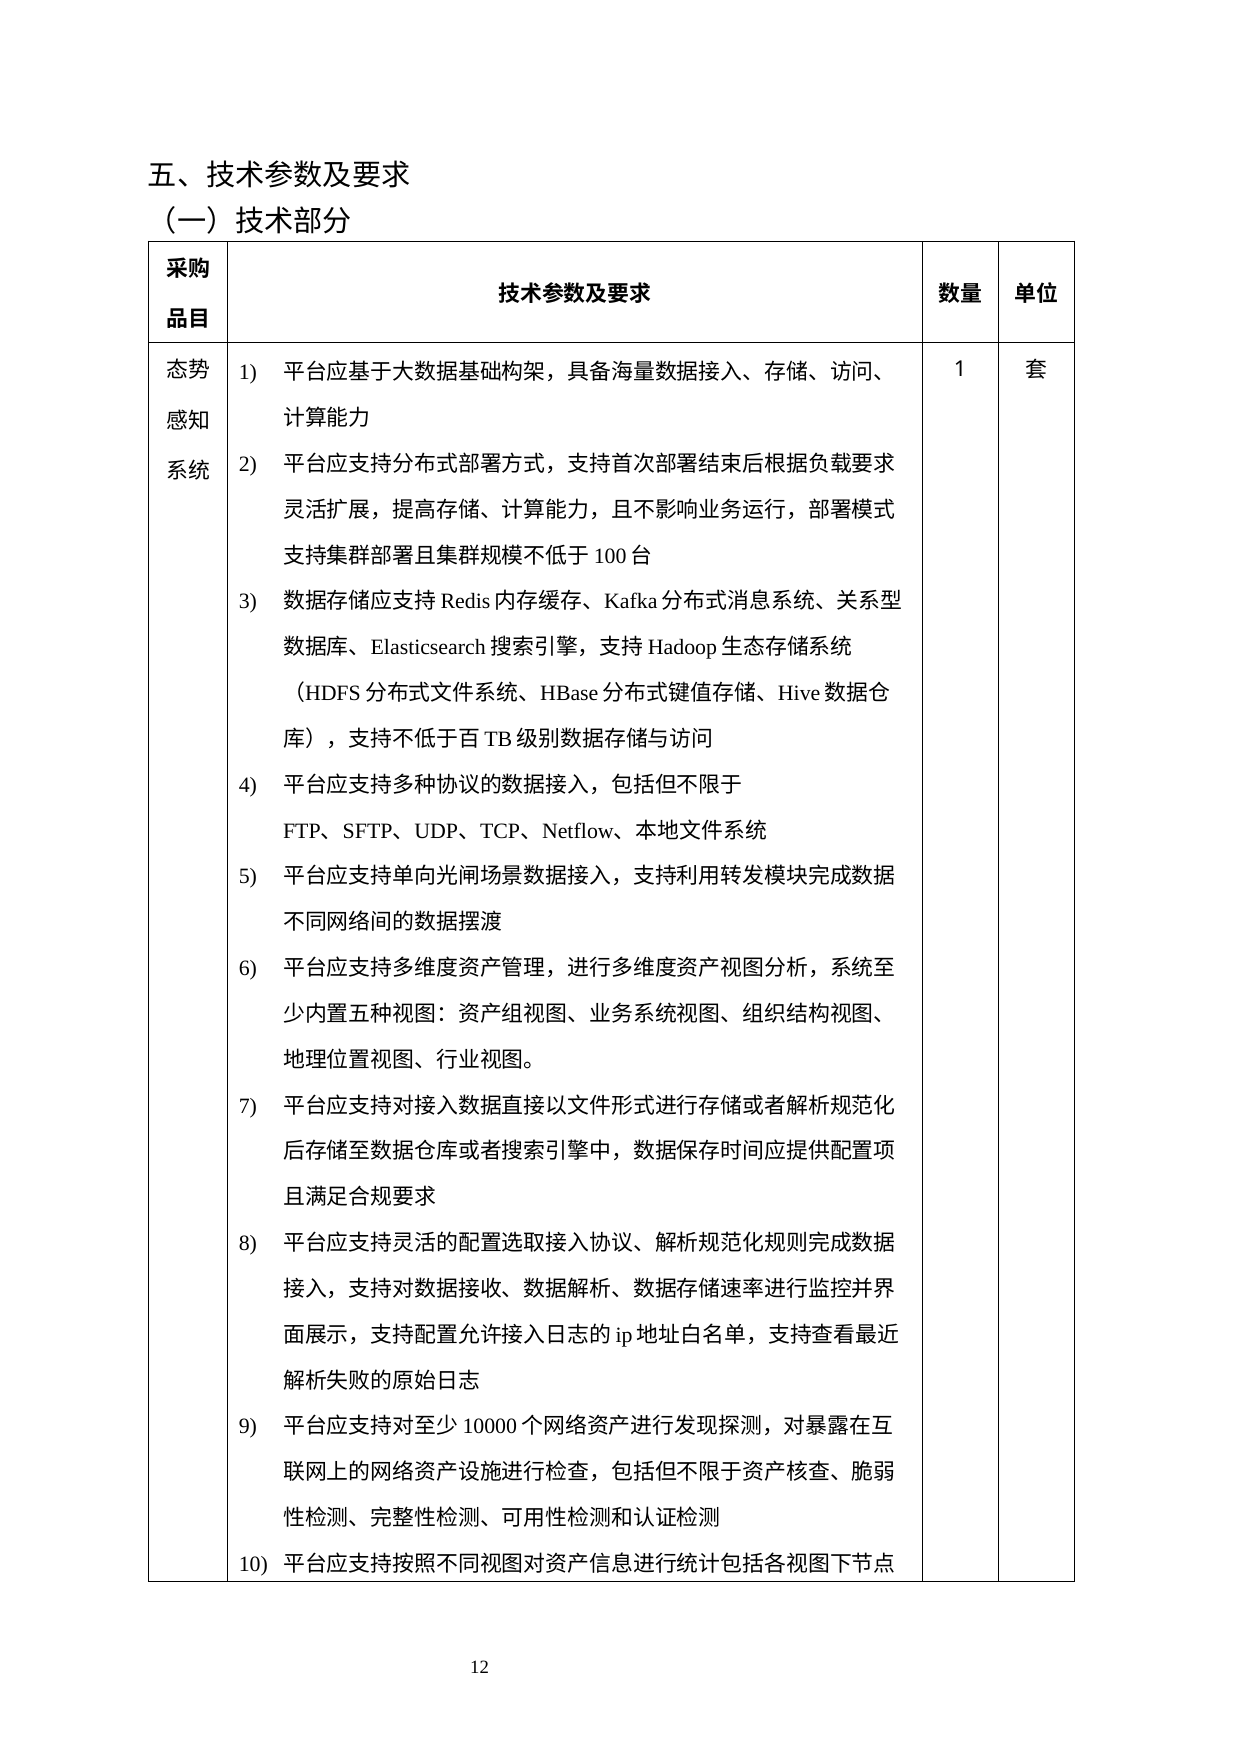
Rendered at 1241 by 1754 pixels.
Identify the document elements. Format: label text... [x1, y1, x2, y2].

table_cell 套 [999, 343, 1074, 1581]
table_header 数量 [923, 242, 998, 342]
table_cell 态势感知系统 [149, 343, 227, 1581]
table_header 采购品目 [149, 242, 227, 342]
table_cell 1 [923, 343, 998, 1581]
text 五、技术参数及要求 [148, 149, 1092, 195]
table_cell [228, 343, 922, 1581]
table_header 技术参数及要求 [228, 242, 922, 342]
text （一）技术部分 [148, 195, 1092, 241]
table_header 单位 [999, 242, 1074, 342]
